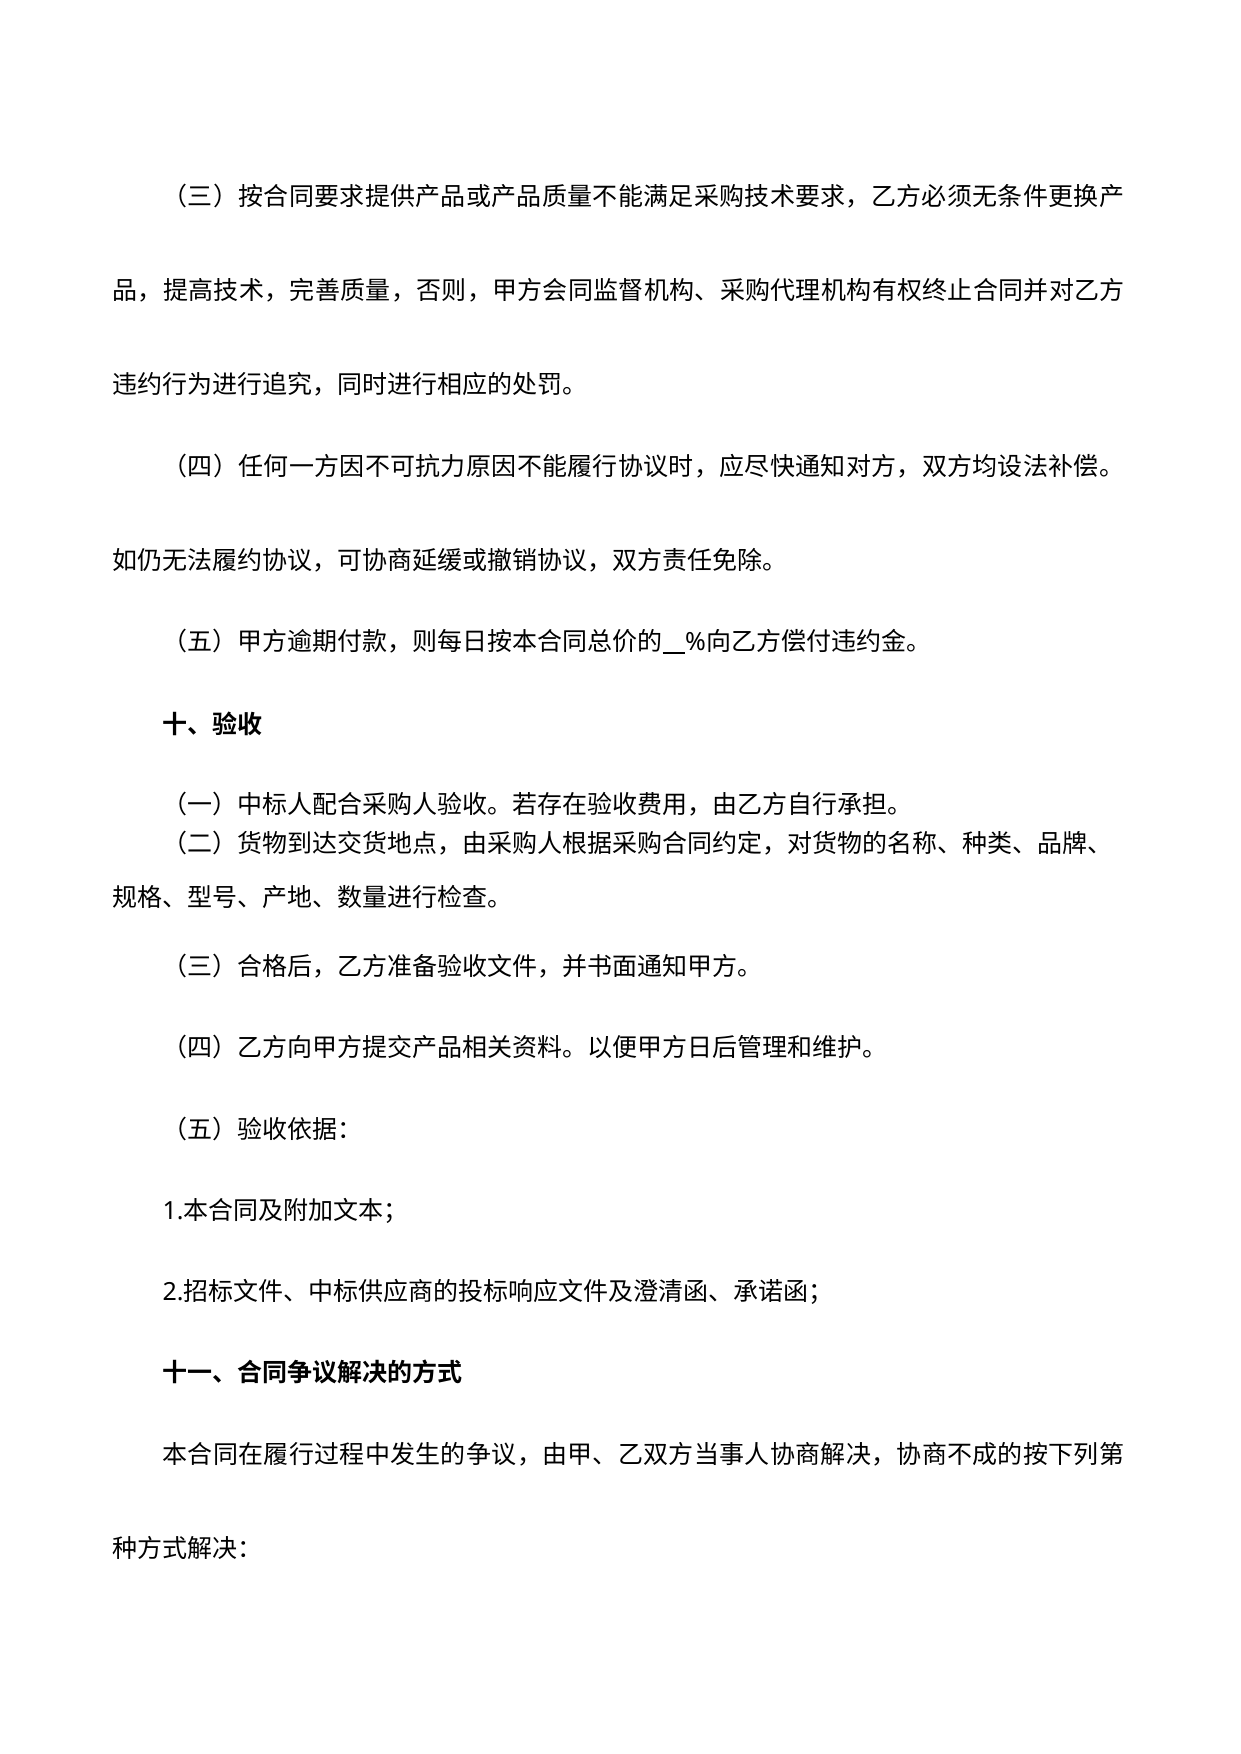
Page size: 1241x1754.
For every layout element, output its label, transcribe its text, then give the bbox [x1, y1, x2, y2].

text （五）验收依据： [112, 1095, 1128, 1160]
text 十、验收 [112, 690, 1128, 755]
text 本合同在履行过程中发生的争议，由甲、乙双方当事人协商解决，协商不成的按下列第 种方式解决： [112, 1420, 1128, 1579]
text （四）乙方向甲方提交产品相关资料。以便甲方日后管理和维护。 [112, 1013, 1128, 1078]
text 1.本合同及附加文本； [112, 1176, 1128, 1241]
text （一）中标人配合采购人验收。若存在验收费用，由乙方自行承担。 [112, 771, 1128, 823]
text 十一、合同争议解决的方式 [112, 1338, 1128, 1403]
text （三）合格后，乙方准备验收文件，并书面通知甲方。 [112, 932, 1128, 997]
text （三）按合同要求提供产品或产品质量不能满足采购技术要求，乙方必须无条件更换产品，提高技术，完善质量，否则，甲方会同监督机构、采购代理机构有权终止合同并对乙方违约行为进行追究，同时进行相应的处罚。 [112, 162, 1128, 415]
text 2.招标文件、中标供应商的投标响应文件及澄清函、承诺函； [112, 1257, 1128, 1322]
text （四）任何一方因不可抗力原因不能履行协议时，应尽快通知对方，双方均设法补偿。如仍无法履约协议，可协商延缓或撤销协议，双方责任免除。 [112, 432, 1128, 591]
text （二）货物到达交货地点，由采购人根据采购合同约定，对货物的名称、种类、品牌、规格、型号、产地、数量进行检查。 [112, 823, 1128, 914]
text （五）甲方逾期付款，则每日按本合同总价的 %向乙方偿付违约金。 [112, 607, 1128, 672]
